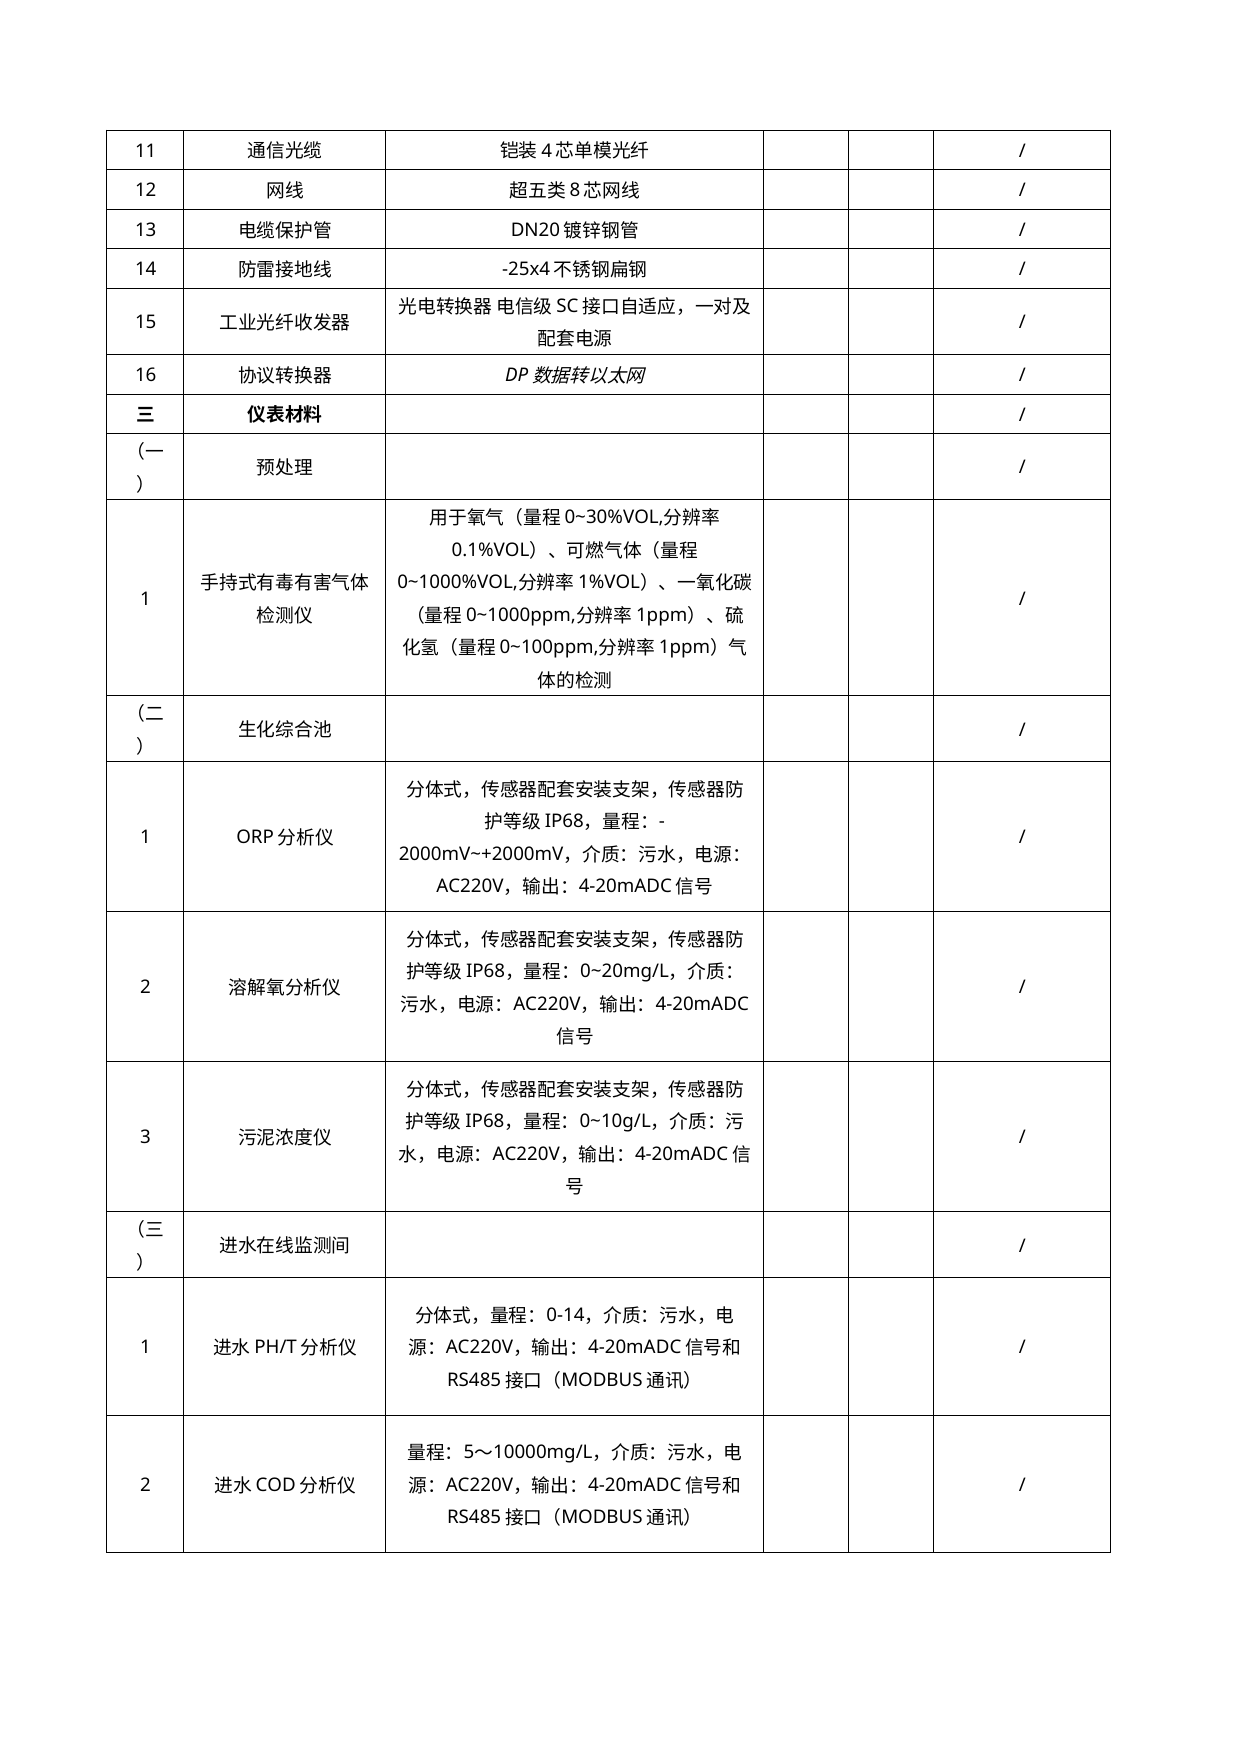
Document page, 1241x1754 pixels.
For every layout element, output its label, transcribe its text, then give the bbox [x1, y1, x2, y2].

table_cell 污泥浓度仪 [184, 1062, 385, 1211]
table_cell 电缆保护管 [184, 210, 385, 248]
table_cell 2 [107, 912, 183, 1061]
table_cell [764, 762, 848, 911]
table_cell -25x4不锈钢扁钢 [386, 249, 763, 288]
table_cell 分体式，传感器配套安装支架，传感器防护等级IP68，量程：-2000mV~+2000mV，介质：污水，电源：AC220V，输出：4-20mADC信号 [386, 762, 763, 911]
table_cell [764, 210, 848, 248]
table_cell / [934, 1416, 1110, 1552]
table_cell 防雷接地线 [184, 249, 385, 288]
table_cell [764, 912, 848, 1061]
table_cell 通信光缆 [184, 131, 385, 169]
table_cell 溶解氧分析仪 [184, 912, 385, 1061]
table_cell [849, 395, 933, 433]
table_cell / [934, 1062, 1110, 1211]
table_cell 仪表材料 [184, 395, 385, 433]
table_cell [849, 289, 933, 354]
table_cell [849, 500, 933, 695]
table_cell [764, 500, 848, 695]
table_cell 网线 [184, 170, 385, 209]
table_cell 12 [107, 170, 183, 209]
table_cell 进水PH/T分析仪 [184, 1278, 385, 1415]
table_cell [849, 912, 933, 1061]
table_cell [764, 696, 848, 761]
table_cell [849, 696, 933, 761]
table_cell 量程：5～10000mg/L，介质：污水，电源：AC220V，输出：4-20mADC信号和RS485接口（MODBUS通讯） [386, 1416, 763, 1552]
table_cell [386, 696, 763, 761]
table_cell / [934, 1212, 1110, 1277]
table_cell [764, 170, 848, 209]
table_cell 光电转换器 电信级SC接口自适应，一对及配套电源 [386, 289, 763, 354]
table_cell 13 [107, 210, 183, 248]
table_cell / [934, 395, 1110, 433]
table_cell 用于氧气（量程0~30%VOL,分辨率0.1%VOL）、可燃气体（量程0~1000%VOL,分辨率1%VOL）、一氧化碳（量程0~1000ppm,分辨率1ppm）、硫化氢（量程0~100ppm,分辨率1ppm）气体的检测 [386, 500, 763, 695]
table_cell / [934, 434, 1110, 499]
table_cell / [934, 355, 1110, 393]
table_cell / [934, 1278, 1110, 1415]
table_cell / [934, 210, 1110, 248]
table_cell [849, 210, 933, 248]
table_cell DN20镀锌钢管 [386, 210, 763, 248]
table_cell 1 [107, 500, 183, 695]
table_cell / [934, 170, 1110, 209]
table_cell [849, 249, 933, 288]
table_cell 协议转换器 [184, 355, 385, 393]
table_cell [849, 434, 933, 499]
table_cell [849, 170, 933, 209]
table_cell 进水COD分析仪 [184, 1416, 385, 1552]
table_cell DP数据转以太网 [386, 355, 763, 393]
table_cell 1 [107, 1278, 183, 1415]
table_cell 分体式，量程：0-14，介质：污水，电源：AC220V，输出：4-20mADC信号和RS485接口（MODBUS通讯） [386, 1278, 763, 1415]
table_cell / [934, 696, 1110, 761]
table_cell 工业光纤收发器 [184, 289, 385, 354]
table_cell 1 [107, 762, 183, 911]
table_cell [849, 1062, 933, 1211]
table_cell [764, 1278, 848, 1415]
table_cell / [934, 762, 1110, 911]
table_cell / [934, 249, 1110, 288]
table_cell [764, 1062, 848, 1211]
table_cell 分体式，传感器配套安装支架，传感器防护等级IP68，量程：0~20mg/L，介质：污水，电源：AC220V，输出：4-20mADC信号 [386, 912, 763, 1061]
table_cell （一） [107, 434, 183, 499]
table_cell 16 [107, 355, 183, 393]
table_cell [764, 289, 848, 354]
table_cell / [934, 912, 1110, 1061]
table_cell 生化综合池 [184, 696, 385, 761]
table_cell / [934, 500, 1110, 695]
table_cell （三） [107, 1212, 183, 1277]
table_cell [849, 762, 933, 911]
table_cell [849, 1278, 933, 1415]
table_cell [386, 1212, 763, 1277]
table_cell 3 [107, 1062, 183, 1211]
table_cell 超五类8芯网线 [386, 170, 763, 209]
table_cell 铠装4芯单模光纤 [386, 131, 763, 169]
table_cell [764, 434, 848, 499]
table_cell [764, 355, 848, 393]
table_cell 2 [107, 1416, 183, 1552]
table_cell 预处理 [184, 434, 385, 499]
table_cell [849, 131, 933, 169]
table_cell / [934, 131, 1110, 169]
table_cell 15 [107, 289, 183, 354]
table_cell / [934, 289, 1110, 354]
table_cell [764, 1416, 848, 1552]
table_cell 分体式，传感器配套安装支架，传感器防护等级IP68，量程：0~10g/L，介质：污水，电源：AC220V，输出：4-20mADC信号 [386, 1062, 763, 1211]
table_cell [764, 249, 848, 288]
table_cell 11 [107, 131, 183, 169]
table_cell （二） [107, 696, 183, 761]
table_cell 手持式有毒有害气体检测仪 [184, 500, 385, 695]
table_cell 14 [107, 249, 183, 288]
table_cell 进水在线监测间 [184, 1212, 385, 1277]
table_cell [849, 355, 933, 393]
table_cell [849, 1416, 933, 1552]
table_cell [764, 131, 848, 169]
table_cell [849, 1212, 933, 1277]
table_cell [386, 395, 763, 433]
table_cell 三 [107, 395, 183, 433]
table_cell ORP分析仪 [184, 762, 385, 911]
table_cell [764, 395, 848, 433]
table_cell [764, 1212, 848, 1277]
table_cell [386, 434, 763, 499]
